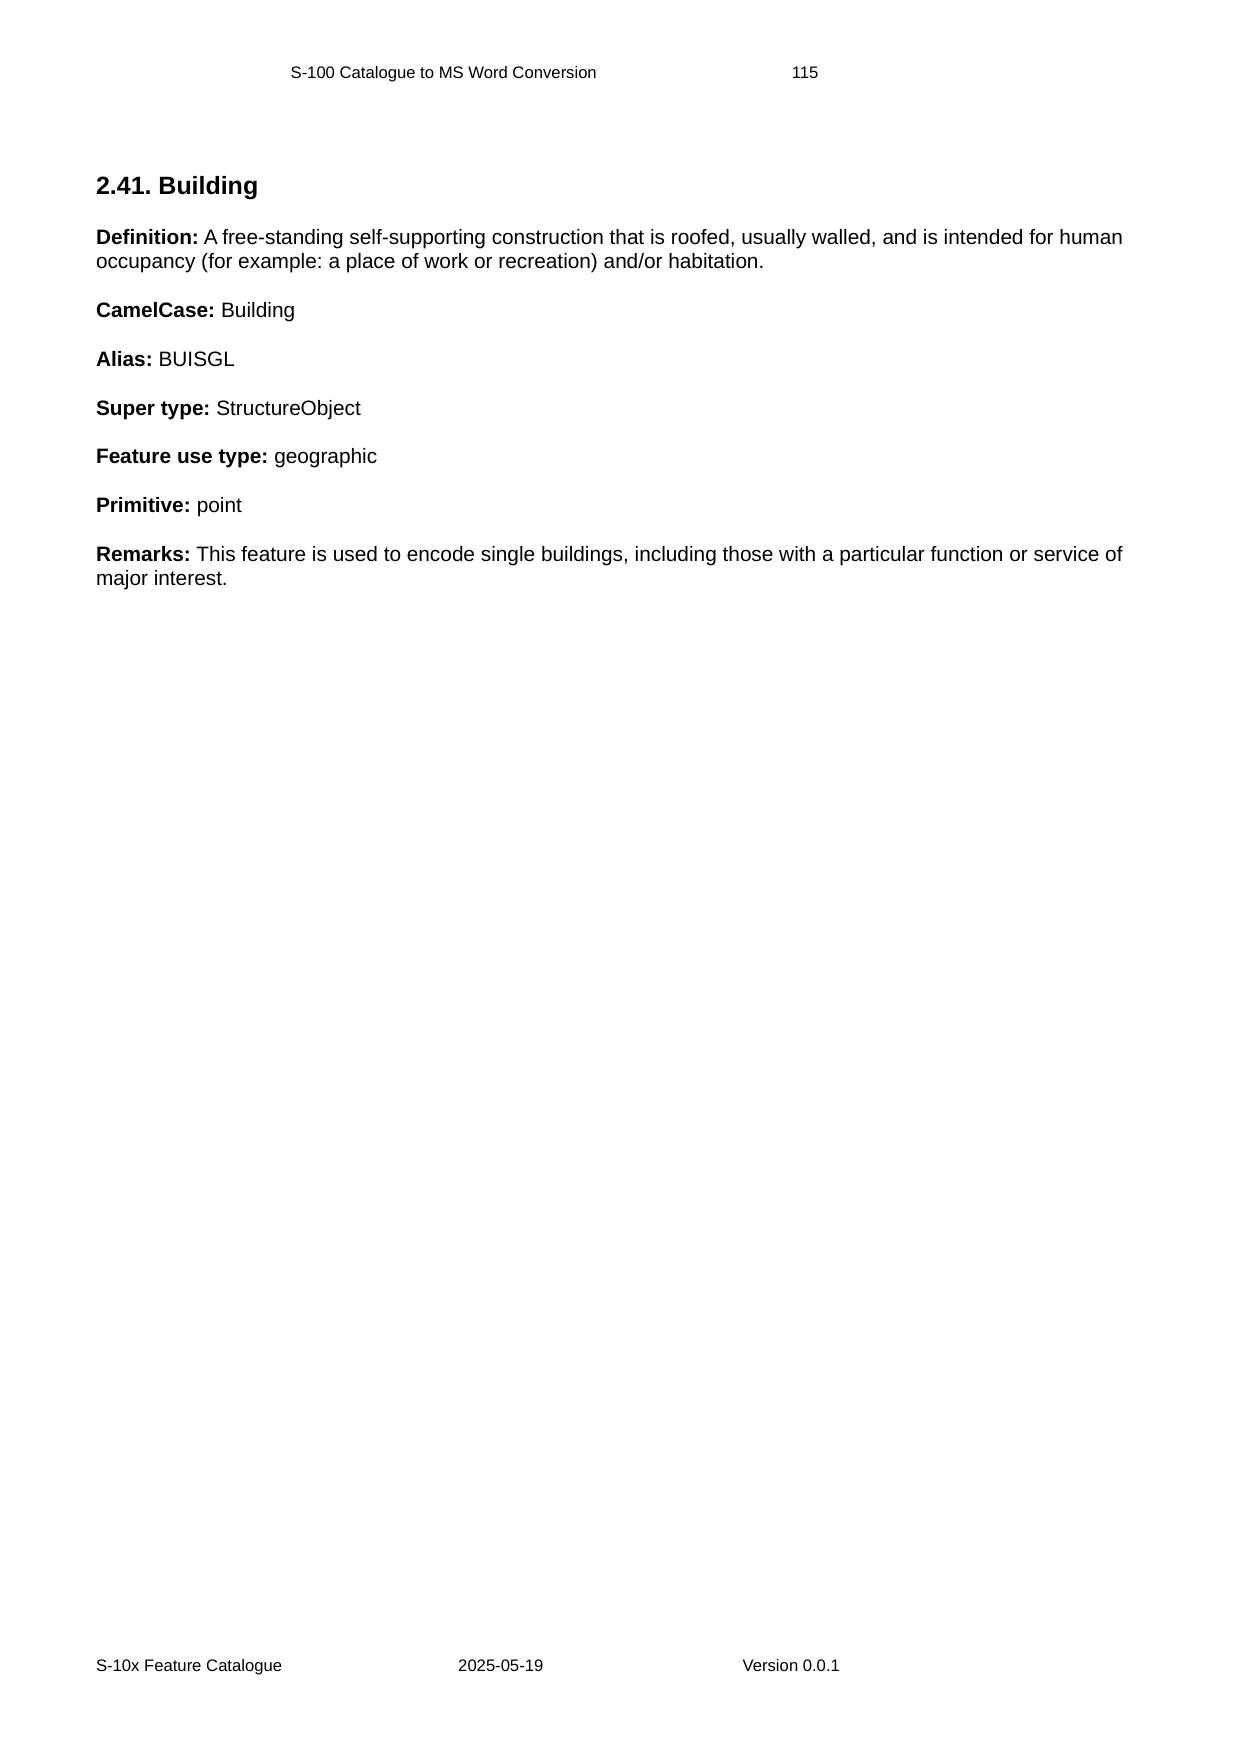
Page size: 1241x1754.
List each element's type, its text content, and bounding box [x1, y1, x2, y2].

text Alias: BUISGL [96, 346, 1144, 370]
text 2.41. Building [96, 171, 1144, 199]
text Primitive: point [96, 493, 1144, 517]
text Definition: A free-standing self-supporting construction that is roofed, usually walled, and is intended for human occupancy (for example: a place of work or recreation) and/or habitation. [96, 224, 1144, 272]
text Feature use type: geographic [96, 444, 1144, 468]
text Super type: StructureObject [96, 395, 1144, 419]
text Remarks: This feature is used to encode single buildings, including those with a particular function or service of major interest. [96, 542, 1144, 590]
text CamelCase: Building [96, 297, 1144, 321]
